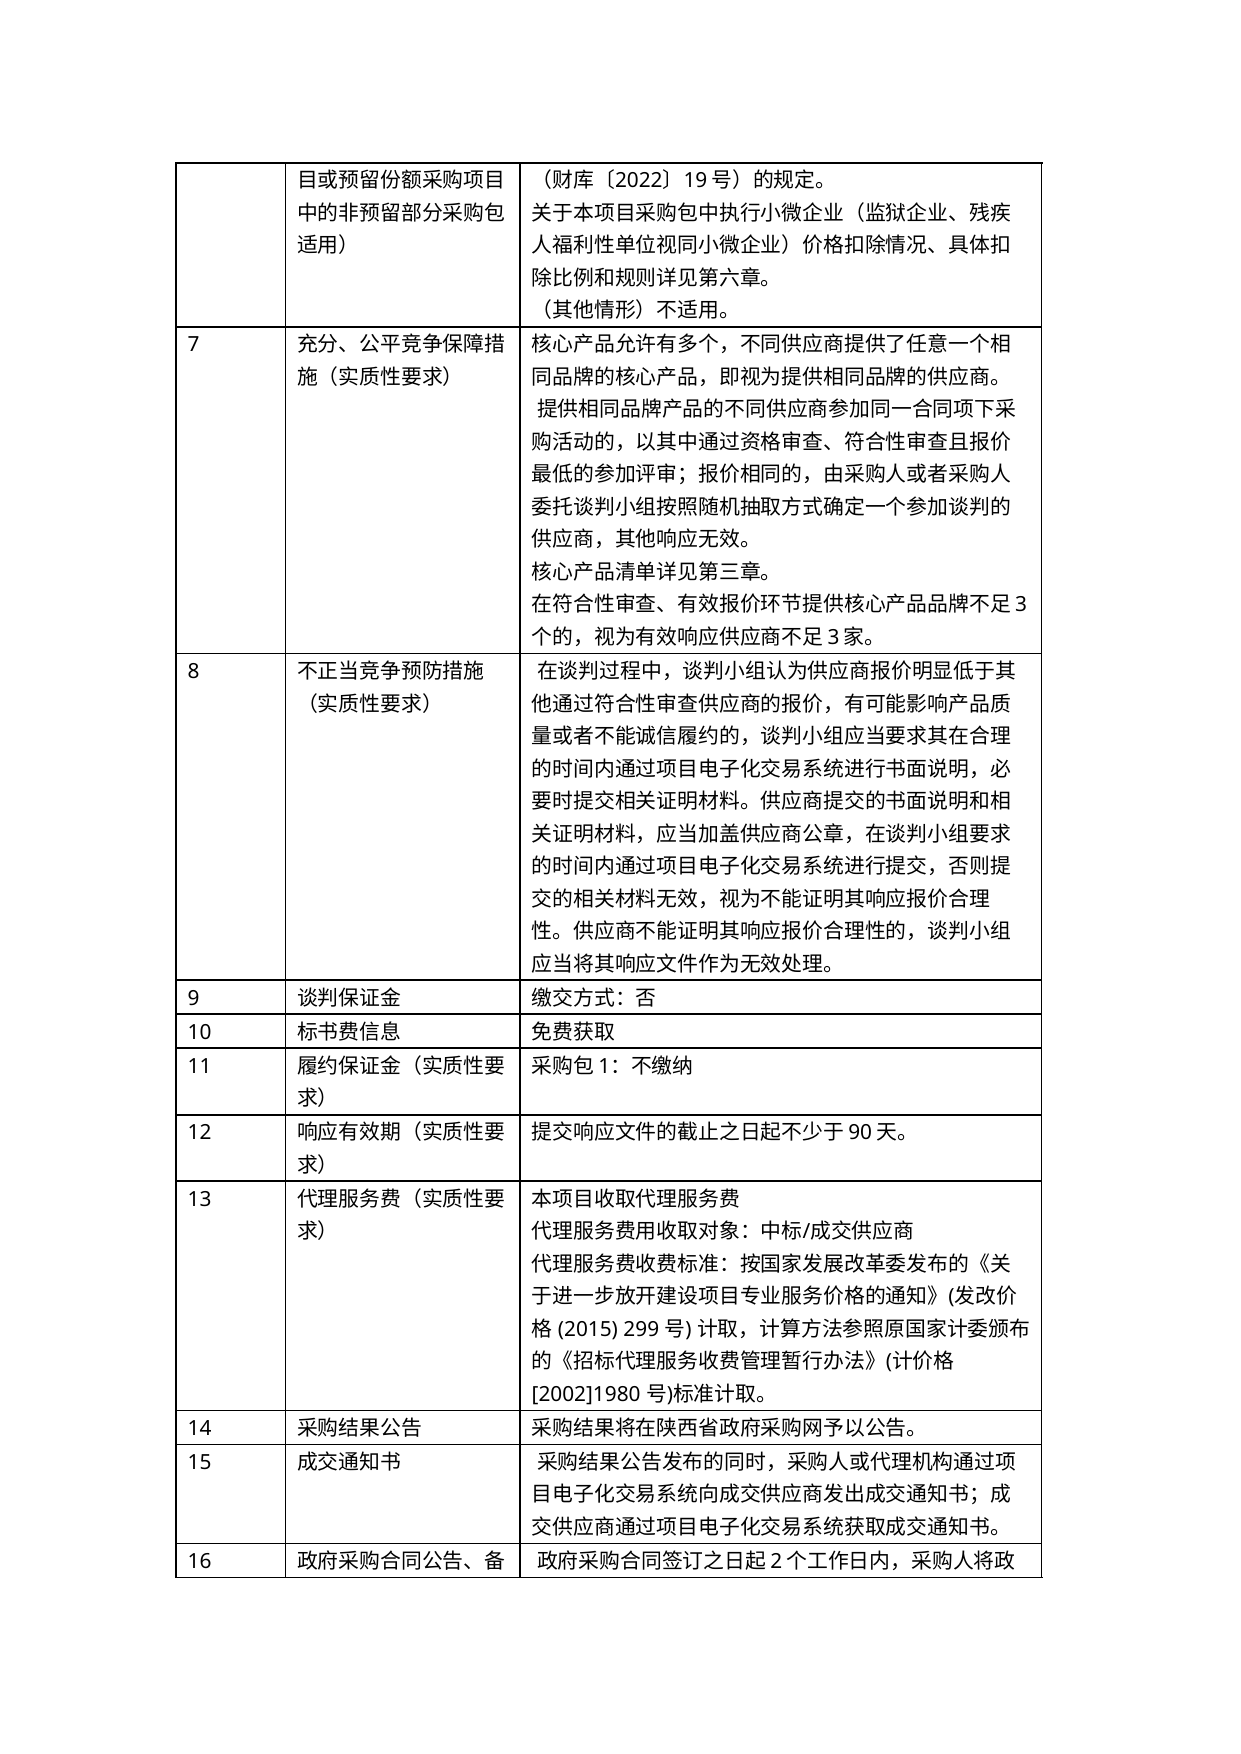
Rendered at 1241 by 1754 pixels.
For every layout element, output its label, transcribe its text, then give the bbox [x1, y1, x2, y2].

table_cell 政府采购合同公告、备案 [286, 1544, 519, 1577]
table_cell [286, 164, 519, 326]
table_cell 履约保证金（实质性要求） [286, 1049, 519, 1114]
table_cell 成交通知书 [286, 1445, 519, 1543]
table_cell 响应有效期（实质性要求） [286, 1116, 519, 1180]
table_cell 充分、公平竞争保障措施（实质性要求） [286, 328, 519, 653]
table_cell 8 [177, 654, 285, 979]
table_cell 15 [177, 1445, 285, 1543]
table_cell 采购结果公告 [286, 1411, 519, 1443]
table_cell 10 [177, 1015, 285, 1047]
table_cell 采购包1：不缴纳 [521, 1049, 1041, 1114]
table_cell 标书费信息 [286, 1015, 519, 1047]
table_cell 采购结果公告发布的同时，采购人或代理机构通过项目电子化交易系统向成交供应商发出成交通知书；成交供应商通过项目电子化交易系统获取成交通知书。 [521, 1445, 1041, 1543]
table_cell 缴交方式：否 [521, 981, 1041, 1013]
table_cell 6 [177, 164, 285, 326]
table_cell 在谈判过程中，谈判小组认为供应商报价明显低于其他通过符合性审查供应商的报价，有可能影响产品质量或者不能诚信履约的，谈判小组应当要求其在合理的时间内通过项目电子化交易系统进行书面说明，必要时提交相关证明材料。供应商提交的书面说明和相关证明材料，应当加盖供应商公章，在谈判小组要求的时间内通过项目电子化交易系统进行提交，否则提交的相关材料无效，视为不能证明其响应报价合理性。供应商不能证明其响应报价合理性的，谈判小组应当将其响应文件作为无效处理。 [521, 654, 1041, 979]
table_cell 16 [177, 1544, 285, 1577]
table_cell 9 [177, 981, 285, 1013]
table_cell 11 [177, 1049, 285, 1114]
table_cell 14 [177, 1411, 285, 1443]
table_cell 13 [177, 1182, 285, 1409]
table_cell 提交响应文件的截止之日起不少于90天。 [521, 1116, 1041, 1180]
table_cell 7 [177, 328, 285, 653]
table_cell 采购结果将在陕西省政府采购网予以公告。 [521, 1411, 1041, 1443]
table_cell 代理服务费（实质性要求） [286, 1182, 519, 1409]
table_cell 12 [177, 1116, 285, 1180]
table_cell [521, 1544, 1041, 1577]
table_cell 本项目收取代理服务费 代理服务费用收取对象：中标/成交供应商 代理服务费收费标准：按国家发展改革委发布的《关于进一步放开建设项目专业服务价格的通知》(发改价格 (2015) 299 号) 计取，计算方法参照原国家计委颁布的《招标代理服务收费管理暂行办法》(计价格[2002]1980 号)标准计取。 [521, 1182, 1041, 1409]
table_cell 核心产品允许有多个，不同供应商提供了任意一个相同品牌的核心产品，即视为提供相同品牌的供应商。 提供相同品牌产品的不同供应商参加同一合同项下采购活动的，以其中通过资格审查、符合性审查且报价最低的参加评审；报价相同的，由采购人或者采购人委托谈判小组按照随机抽取方式确定一个参加谈判的供应商，其他响应无效。 核心产品清单详见第三章。 在符合性审查、有效报价环节提供核心产品品牌不足3个的，视为有效响应供应商不足3家。 [521, 328, 1041, 653]
table_cell 免费获取 [521, 1015, 1041, 1047]
table_cell 不正当竞争预防措施（实质性要求） [286, 654, 519, 979]
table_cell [521, 164, 1041, 326]
table_cell 谈判保证金 [286, 981, 519, 1013]
